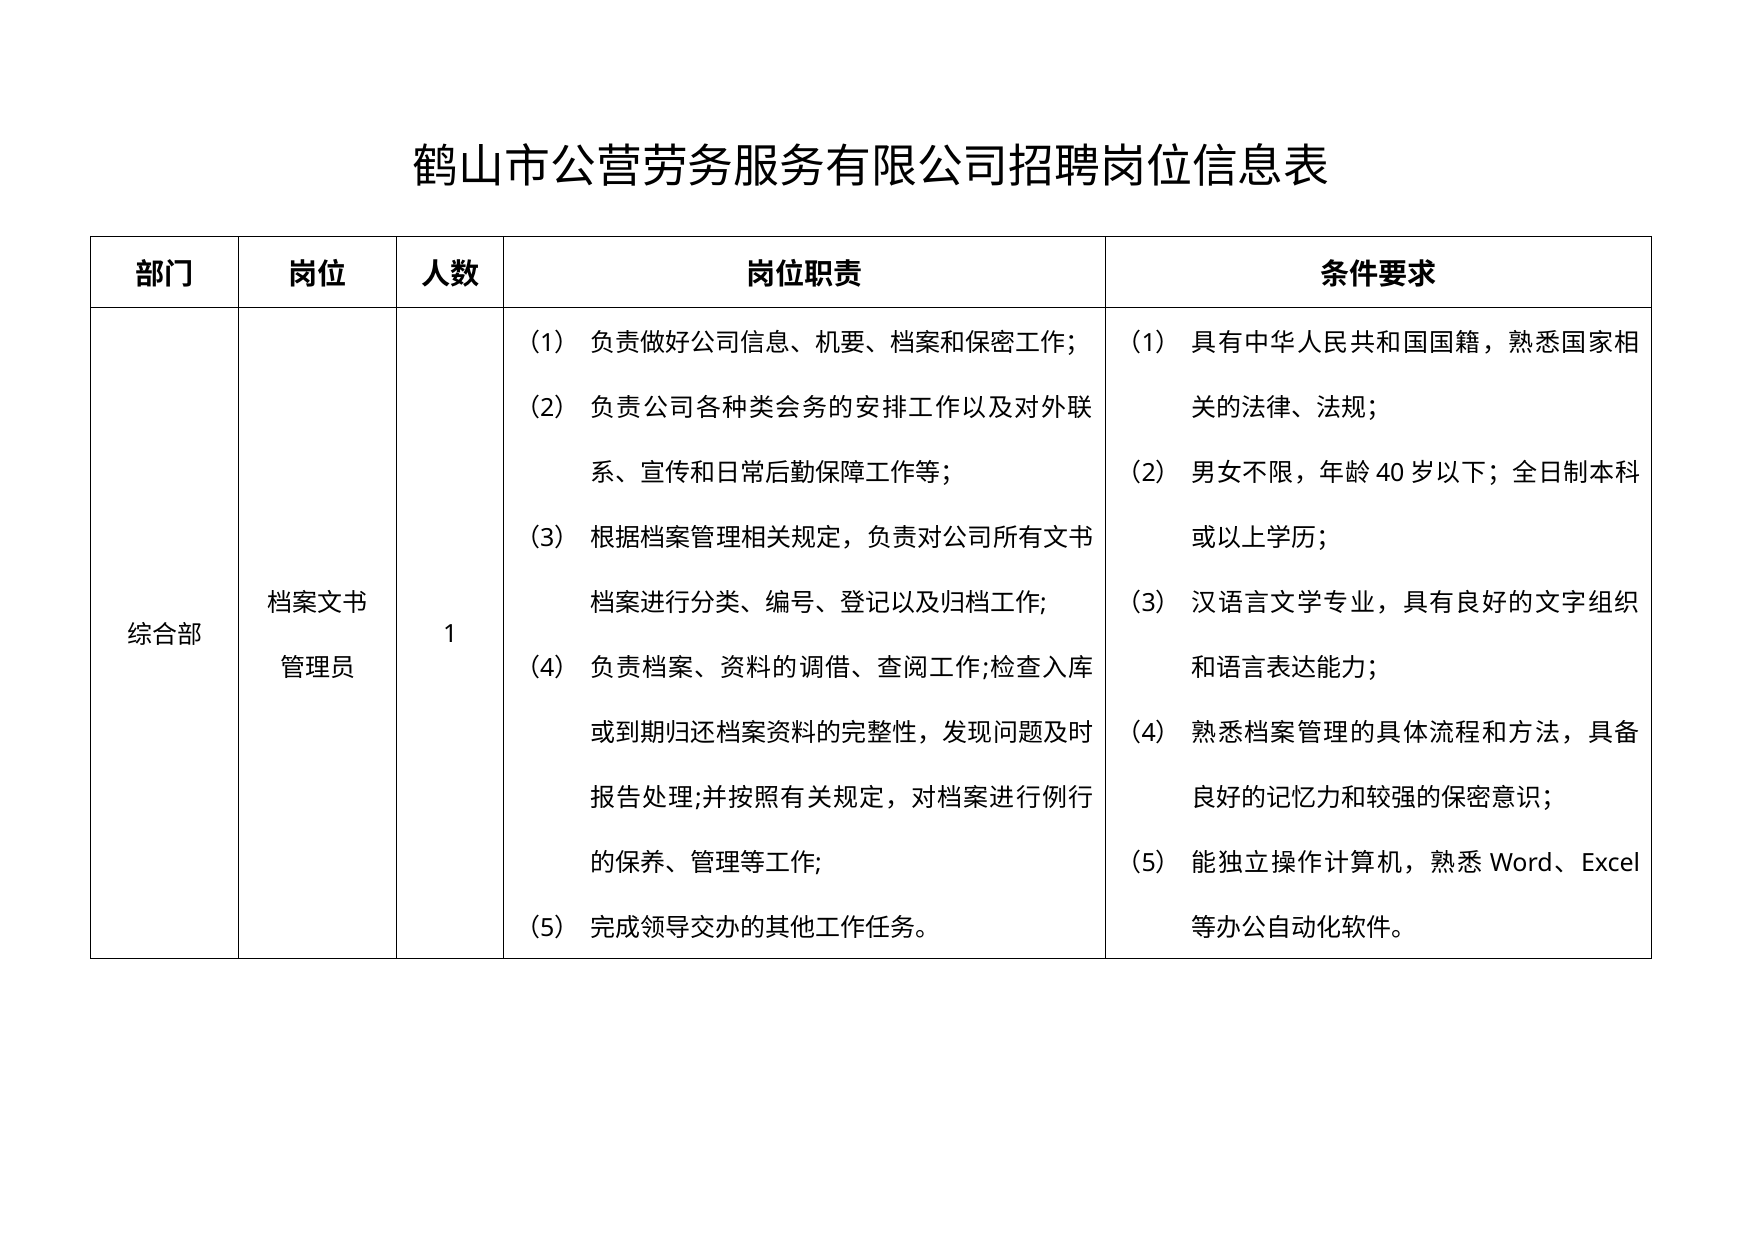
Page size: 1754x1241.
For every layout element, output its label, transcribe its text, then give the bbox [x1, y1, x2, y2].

table_cell 综合部 [91, 308, 238, 958]
table_cell 负责做好公司信息、机要、档案和保密工作； 负责公司各种类会务的安排工作以及对外联系、宣传和日常后勤保障工作等； 根据档案管理相关规定，负责对公司所有文书档案进行分类、编号、登记以及归档工作; 负责档案、资料的调借、查阅工作;检查入库或到期归还档案资料的完整性，发现问题及时报告处理;并按照有关规定，对档案进行例行的保养、管理等工作; 完成领导交办的其他工作任务。 [504, 308, 1105, 958]
text 鹤山市公营劳务服务有限公司招聘岗位信息表 [195, 113, 1547, 211]
table_header 部门 [91, 237, 238, 307]
table_cell 档案文书 管理员 [239, 308, 396, 958]
table_header 条件要求 [1106, 237, 1651, 307]
table_header 岗位职责 [504, 237, 1105, 307]
table_cell 具有中华人民共和国国籍，熟悉国家相关的法律、法规； 男女不限，年龄40岁以下；全日制本科或以上学历； 汉语言文学专业，具有良好的文字组织和语言表达能力； 熟悉档案管理的具体流程和方法，具备良好的记忆力和较强的保密意识； 能独立操作计算机，熟悉Word、Excel等办公自动化软件。 [1106, 308, 1651, 958]
table_header 人数 [397, 237, 503, 307]
table_header 岗位 [239, 237, 396, 307]
table_cell 1 [397, 308, 503, 958]
